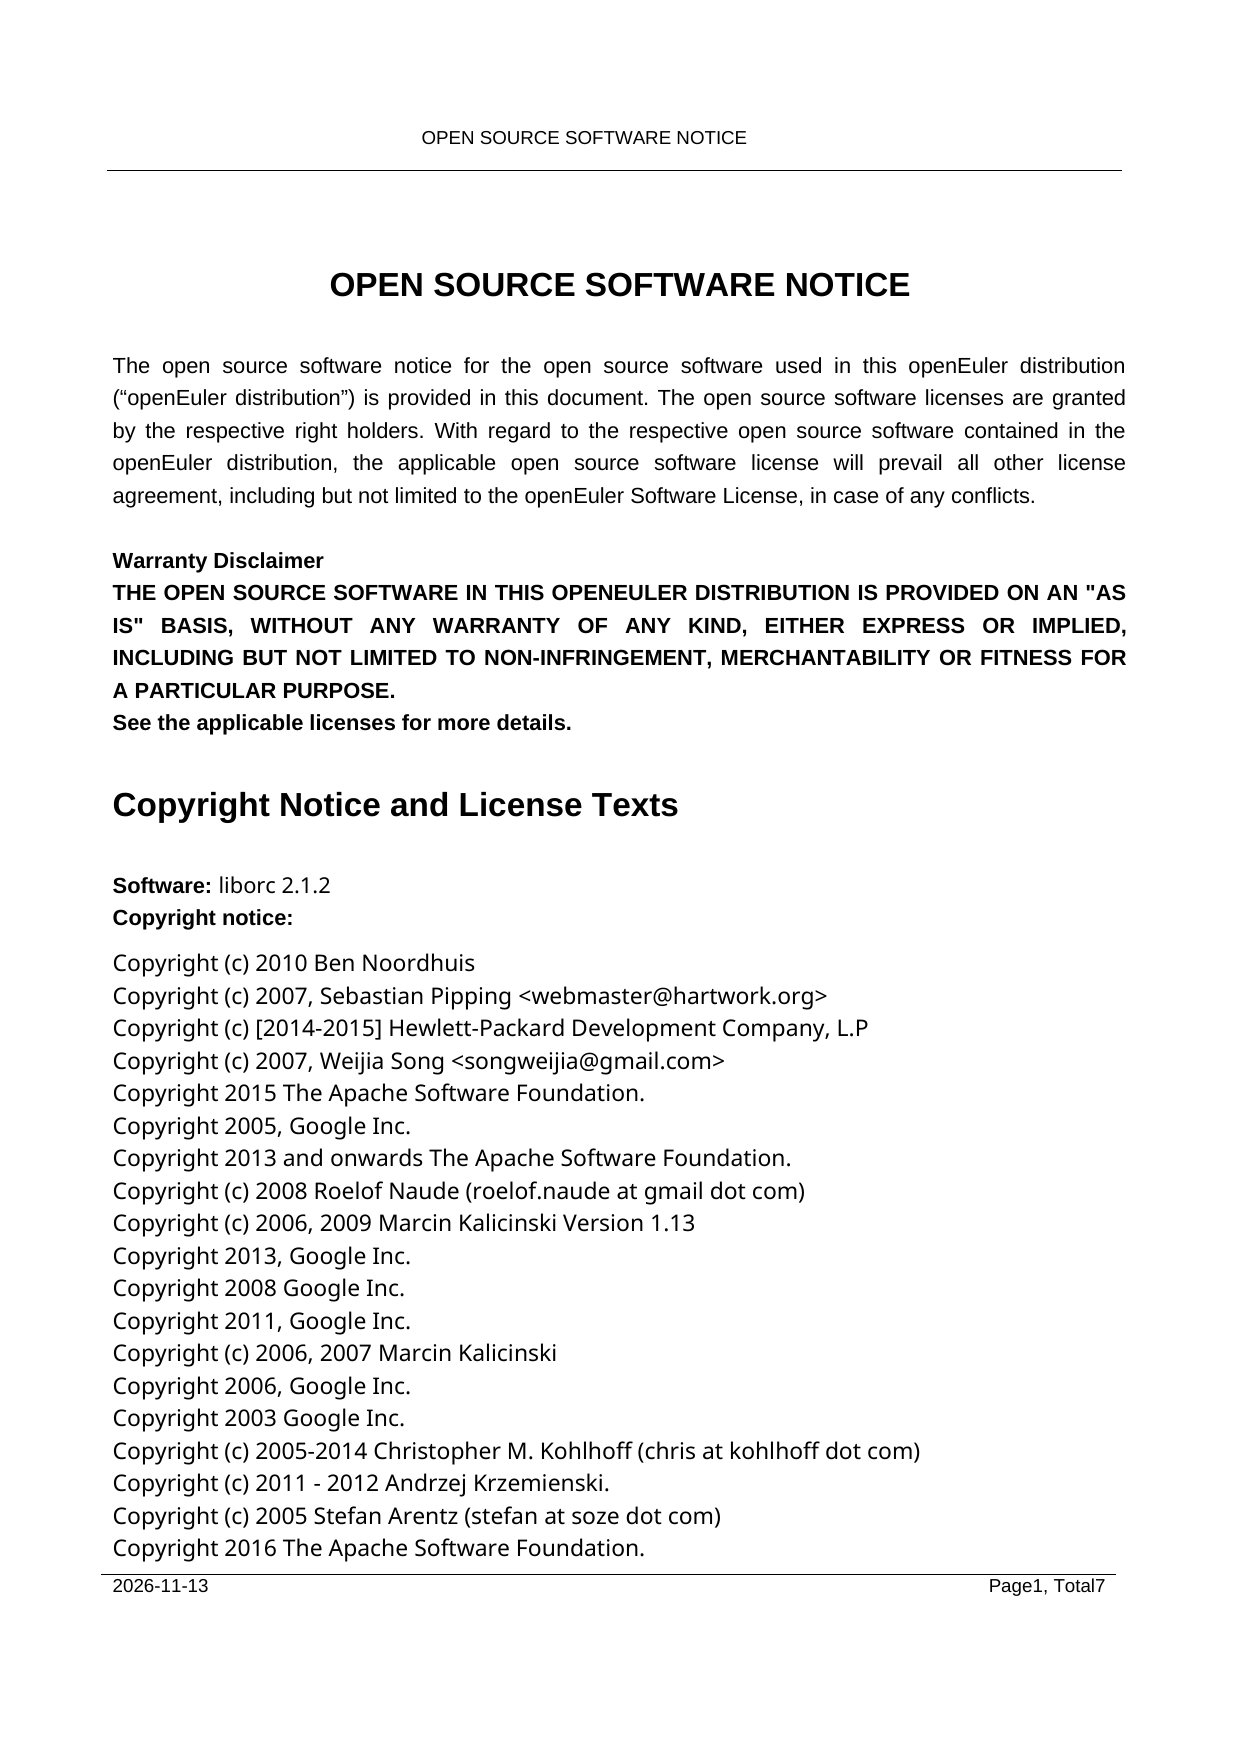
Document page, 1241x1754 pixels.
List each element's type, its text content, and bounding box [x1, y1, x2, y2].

text Copyright Notice and License Texts [112, 771, 1128, 836]
text The open source software notice for the open source software used in this openEuler distribution (“openEuler distribution”) is provided in this document. The open source software licenses are granted by the respective right holders. With regard to the respective open source software contained in the openEuler distribution, the applicable open source software license will prevail all other license agreement, including but not limited to the openEuler Software License, in case of any conflicts. [112, 349, 1128, 511]
title Software: liborc 2.1.2 [112, 869, 1128, 901]
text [112, 947, 1128, 1564]
text THE OPEN SOURCE SOFTWARE IN THIS OPENEULER DISTRIBUTION IS PROVIDED ON AN "AS IS" BASIS, WITHOUT ANY WARRANTY OF ANY KIND, EITHER EXPRESS OR IMPLIED, INCLUDING BUT NOT LIMITED TO NON-INFRINGEMENT, MERCHANTABILITY OR FITNESS FOR A PARTICULAR PURPOSE. See the applicable licenses for more details. [112, 576, 1128, 739]
text Copyright notice: [112, 901, 1128, 934]
text OPEN SOURCE SOFTWARE NOTICE [112, 251, 1128, 316]
text Warranty Disclaimer [112, 544, 1128, 576]
